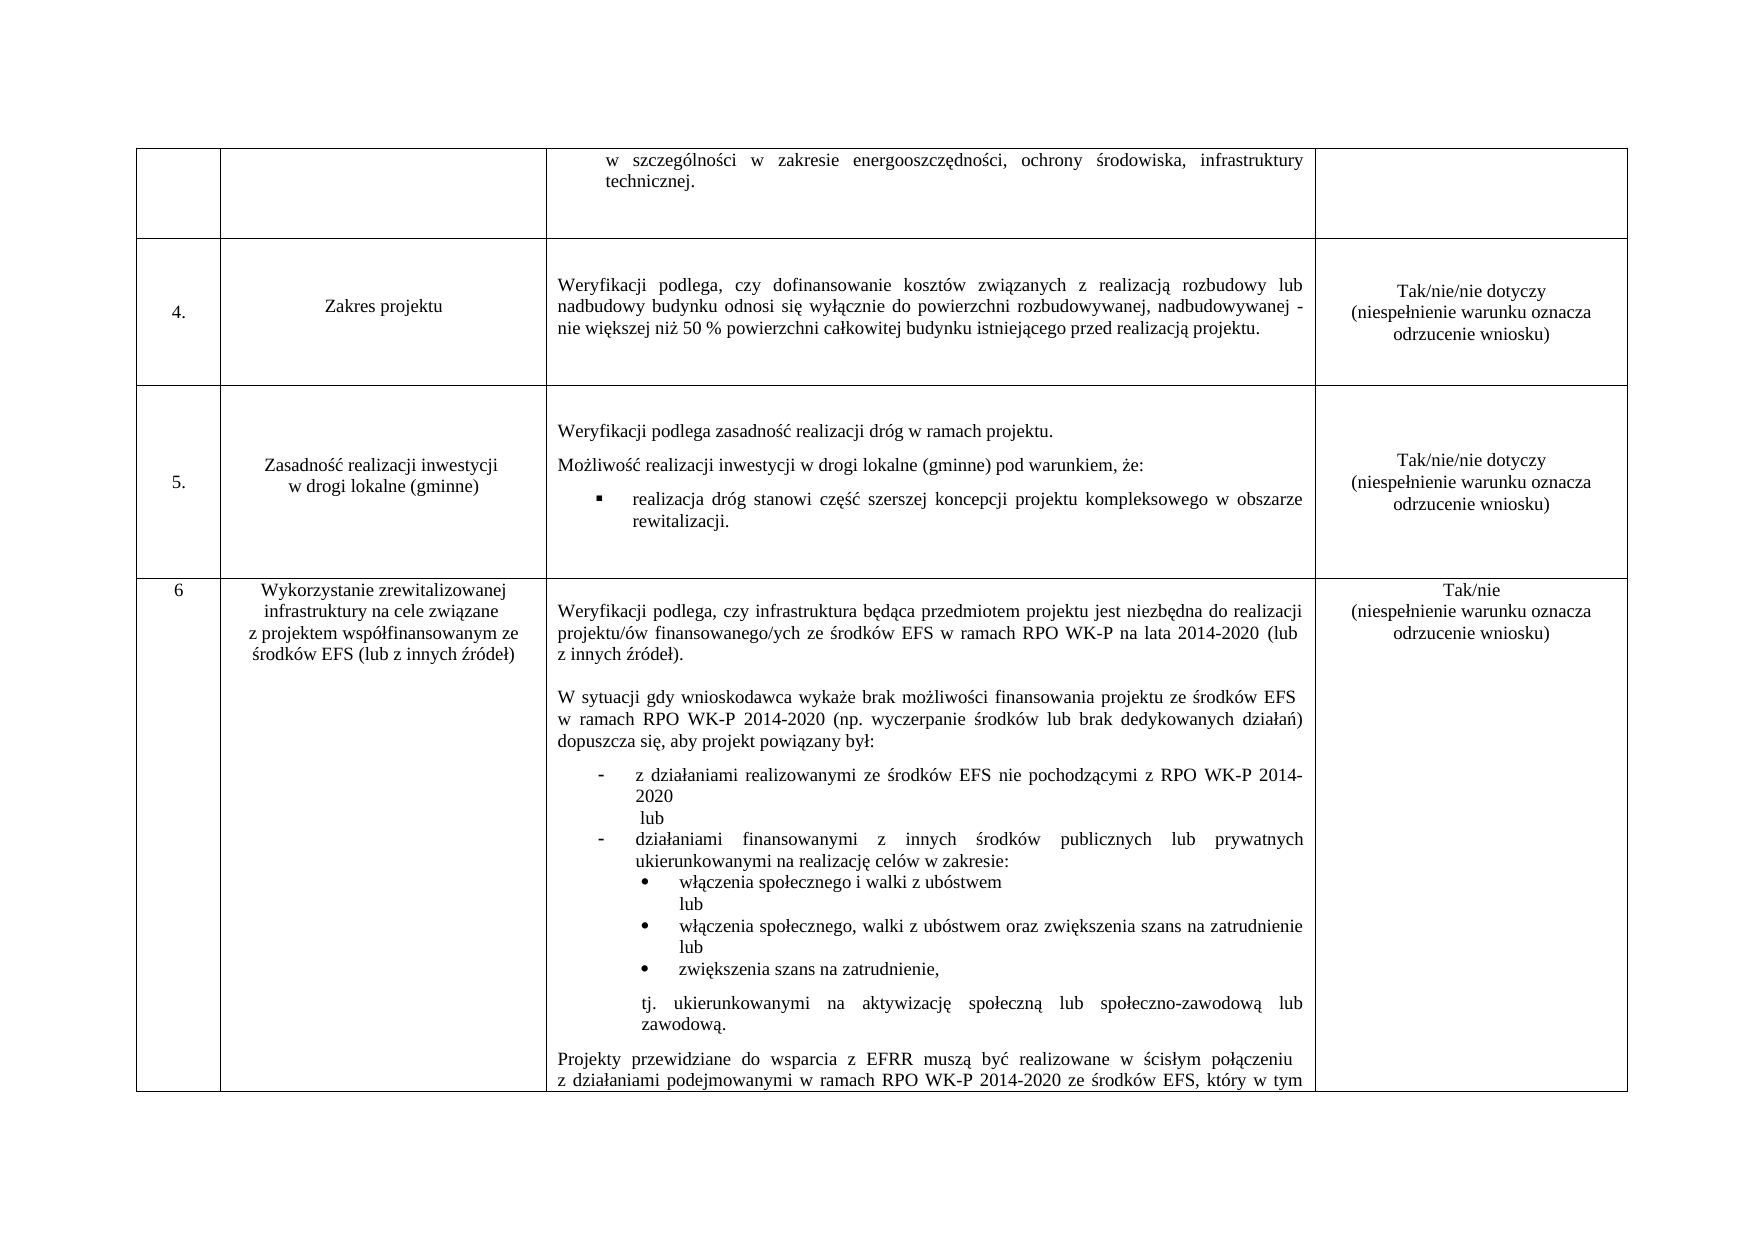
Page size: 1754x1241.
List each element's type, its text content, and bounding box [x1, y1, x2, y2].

table_cell Tak/nie/nie dotyczy (niespełnienie warunku oznacza odrzucenie wniosku) [1316, 386, 1627, 578]
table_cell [221, 149, 546, 238]
table_cell Weryfikacji podlega, czy dofinansowanie kosztów związanych z realizacją rozbudowy lub nadbudowy budynku odnosi się wyłącznie do powierzchni rozbudowywanej, nadbudowywanej - nie większej niż 50 % powierzchni całkowitej budynku istniejącego przed realizacją projektu. [547, 239, 1315, 385]
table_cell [547, 579, 1315, 1091]
table_cell 4. [137, 239, 220, 385]
table_cell Weryfikacji podlega zasadność realizacji dróg w ramach projektu. Możliwość realizacji inwestycji w drogi lokalne (gminne) pod warunkiem, że: realizacja dróg stanowi część szerszej koncepcji projektu kompleksowego w obszarze rewitalizacji. [547, 386, 1315, 578]
table_cell Zakres projektu [221, 239, 546, 385]
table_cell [1316, 149, 1627, 238]
table_cell Zasadność realizacji inwestycji w drogi lokalne (gminne) [221, 386, 546, 578]
table_cell 3. [137, 149, 220, 238]
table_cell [1316, 579, 1627, 1091]
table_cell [221, 579, 546, 1091]
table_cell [547, 149, 1315, 238]
table_cell 6 [137, 579, 220, 1091]
table_cell 5. [137, 386, 220, 578]
table_cell Tak/nie/nie dotyczy (niespełnienie warunku oznacza odrzucenie wniosku) [1316, 239, 1627, 385]
